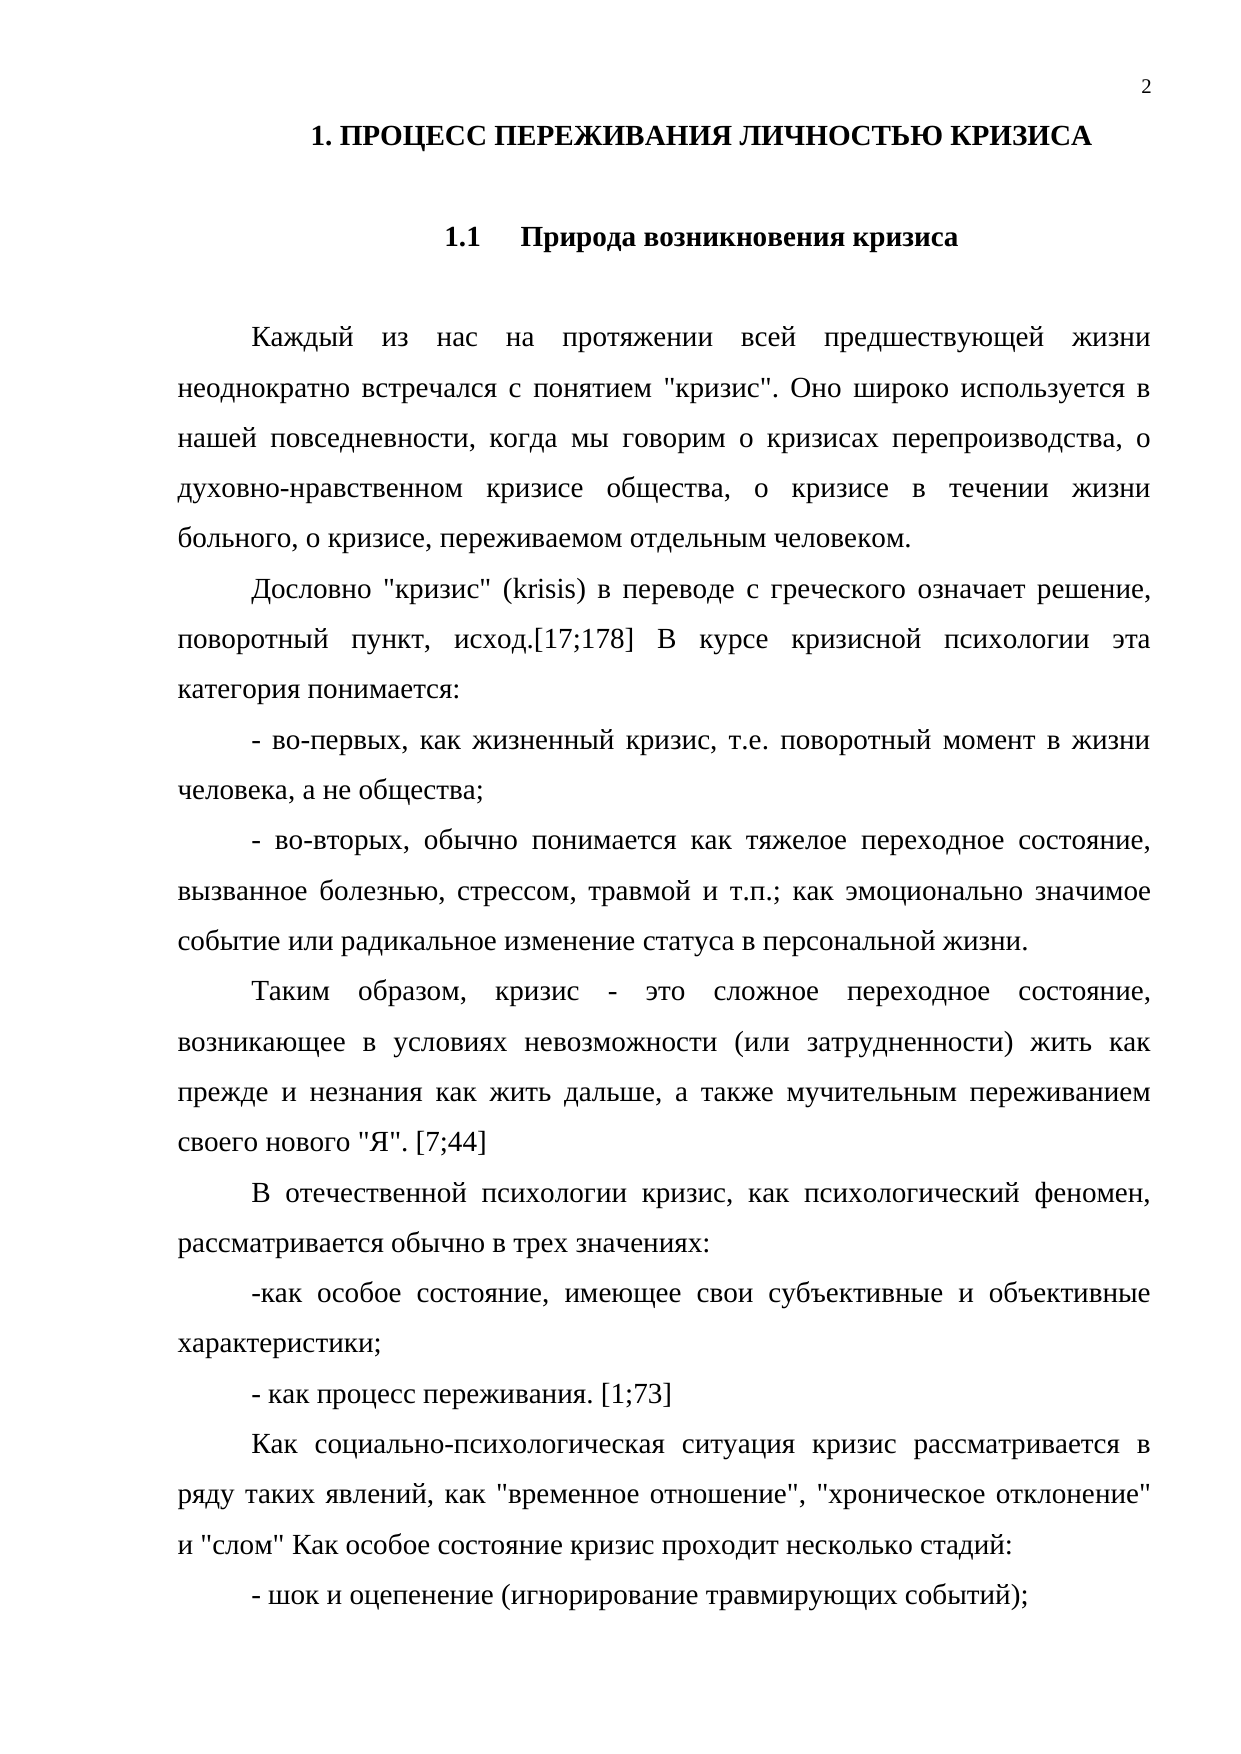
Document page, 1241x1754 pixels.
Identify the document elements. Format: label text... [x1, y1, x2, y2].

text 1. ПРОЦЕСС ПЕРЕЖИВАНИЯ ЛИЧНОСТЬЮ КРИЗИСА [177, 118, 1152, 152]
text - во-первых, как жизненный кризис, т.е. поворотный момент в жизни человека, а не общества; [177, 722, 1152, 806]
text В отечественной психологии кризис, как психологический феномен, рассматривается обычно в трех значениях: [177, 1175, 1152, 1258]
text - как процесс переживания. [1;73] [177, 1376, 1152, 1409]
text Как социально-психологическая ситуация кризис рассматривается в ряду таких явлений, как "временное отношение", "хроническое отклонение" и "слом" Как особое состояние кризис проходит несколько стадий: [177, 1426, 1152, 1560]
text - шок и оцепенение (игнорирование травмирующих событий); [177, 1577, 1152, 1611]
text -как особое состояние, имеющее свои субъективные и объективные характеристики; [177, 1275, 1152, 1359]
list Природа возникновения кризиса [177, 219, 1152, 252]
text Таким образом, кризис - это сложное переходное состояние, возникающее в условиях невозможности (или затрудненности) жить как прежде и незнания как жить дальше, а также мучительным переживанием своего нового "Я". [7;44] [177, 973, 1152, 1158]
text - во-вторых, обычно понимается как тяжелое переходное состояние, вызванное болезнью, стрессом, травмой и т.п.; как эмоционально значимое событие или радикальное изменение статуса в персональной жизни. [177, 822, 1152, 957]
text Каждый из нас на протяжении всей предшествующей жизни неоднократно встречался с понятием "кризис". Оно широко используется в нашей повседневности, когда мы говорим о кризисах перепроизводства, о духовно-нравственном кризисе общества, о кризисе в течении жизни больного, о кризисе, переживаемом отдельным человеком. [177, 319, 1152, 554]
text Дословно "кризис" (krisis) в переводе с греческого означает решение, поворотный пункт, исход.[17;178] В курсе кризисной психологии эта категория понимается: [177, 571, 1152, 705]
